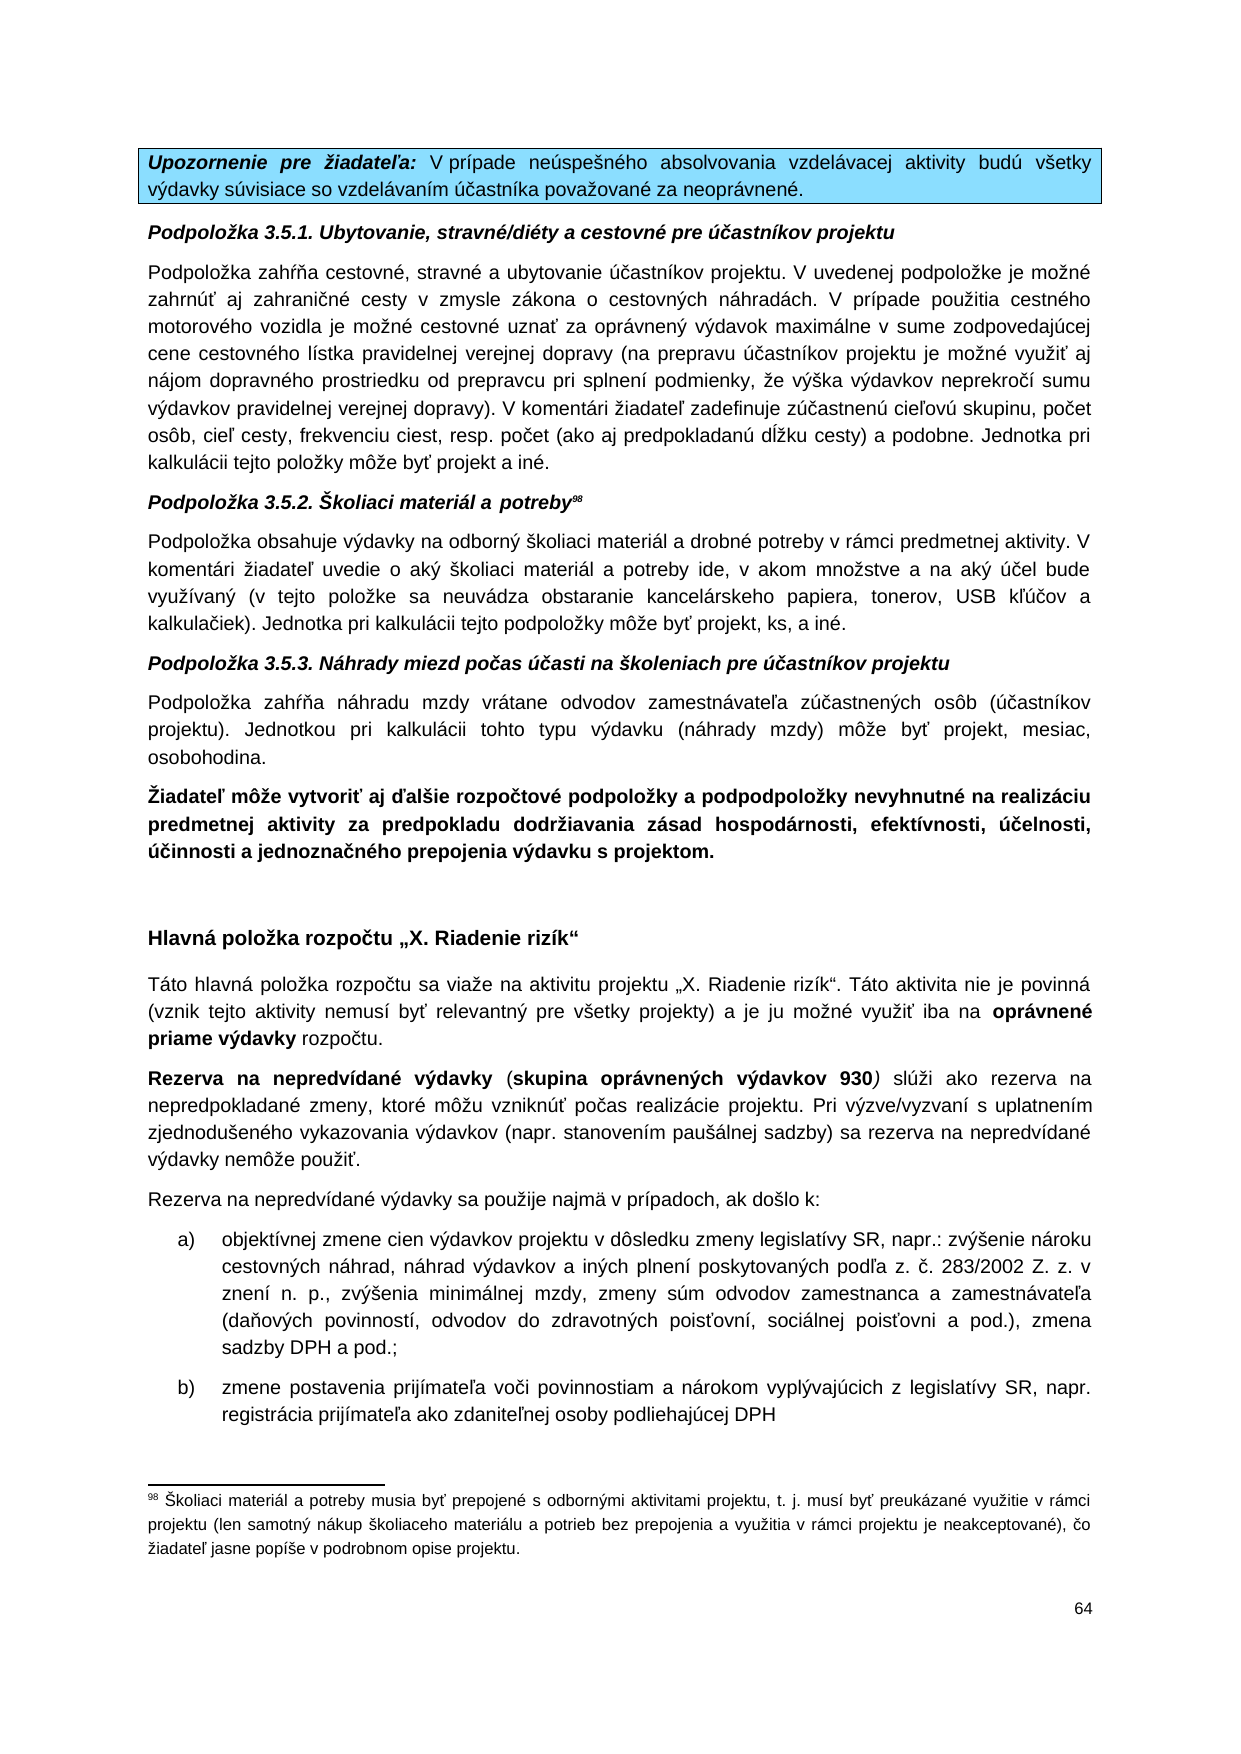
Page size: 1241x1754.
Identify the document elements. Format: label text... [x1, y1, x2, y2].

list zmene postavenia prijímateľa voči povinnostiam a nárokom vyplývajúcich z legislatívy SR, napr. registrácia prijímateľa ako zdaniteľnej osoby podliehajúcej DPH [177, 1376, 1092, 1426]
text Žiadateľ môže vytvoriť aj ďalšie rozpočtové podpoložky a podpodpoložky nevyhnutné na realizáciu predmetnej aktivity za predpokladu dodržiavania zásad hospodárnosti, efektívnosti, účelnosti, účinnosti a jednoznačného prepojenia výdavku s projektom. [148, 785, 1092, 862]
text Rezerva na nepredvídané výdavky sa použije najmä v prípadoch, ak došlo k: [148, 1188, 1092, 1210]
text Podpoložka obsahuje výdavky na odborný školiaci materiál a drobné potreby v rámci predmetnej aktivity. V komentári žiadateľ uvedie o aký školiaci materiál a potreby ide, v akom množstve a na aký účel bude využívaný (v tejto položke sa neuvádza obstaranie kancelárskeho papiera, tonerov, USB kľúčov a kalkulačiek). Jednotka pri kalkulácii tejto podpoložky môže byť projekt, ks, a iné. [148, 530, 1092, 634]
text Hlavná položka rozpočtu „X. Riadenie rizík“ [148, 926, 1092, 950]
text Podpoložka 3.5.3. Náhrady miezd počas účasti na školeniach pre účastníkov projektu [148, 651, 1092, 674]
text Podpoložka zahŕňa cestovné, stravné a ubytovanie účastníkov projektu. V uvedenej podpoložke je možné zahrnúť aj zahraničné cesty v zmysle zákona o cestovných náhradách. V prípade použitia cestného motorového vozidla je možné cestovné uznať za oprávnený výdavok maximálne v sume zodpovedajúcej cene cestovného lístka pravidelnej verejnej dopravy (na prepravu účastníkov projektu je možné využiť aj nájom dopravného prostriedku od prepravcu pri splnení podmienky, že výška výdavkov neprekročí sumu výdavkov pravidelnej verejnej dopravy). V komentári žiadateľ zadefinuje zúčastnenú cieľovú skupinu, počet osôb, cieľ cesty, frekvenciu ciest, resp. počet (ako aj predpokladanú dĺžku cesty) a podobne. Jednotka pri kalkulácii tejto položky môže byť projekt a iné. [148, 261, 1092, 473]
text Podpoložka 3.5.2. Školiaci materiál a potreby [148, 491, 1092, 513]
text Podpoložka zahŕňa náhradu mzdy vrátane odvodov zamestnávateľa zúčastnených osôb (účastníkov projektu). Jednotkou pri kalkulácii tohto typu výdavku (náhrady mzdy) môže byť projekt, mesiac, osobohodina. [148, 691, 1092, 768]
text Upozornenie pre žiadateľa: V prípade neúspešného absolvovania vzdelávacej aktivity budú všetky výdavky súvisiace so vzdelávaním účastníka považované za neoprávnené. [139, 149, 1101, 203]
list objektívnej zmene cien výdavkov projektu v dôsledku zmeny legislatívy SR, napr.: zvýšenie nároku cestovných náhrad, náhrad výdavkov a iných plnení poskytovaných podľa z. č. 283/2002 Z. z. v znení n. p., zvýšenia minimálnej mzdy, zmeny súm odvodov zamestnanca a zamestnávateľa (daňových povinností, odvodov do zdravotných poisťovní, sociálnej poisťovni a pod.), zmena sadzby DPH a pod.; [177, 1227, 1092, 1359]
text Rezerva na nepredvídané výdavky (skupina oprávnených výdavkov 930) slúži ako rezerva na nepredpokladané zmeny, ktoré môžu vzniknúť počas realizácie projektu. Pri výzve/vyzvaní s uplatnením zjednodušeného vykazovania výdavkov (napr. stanovením paušálnej sadzby) sa rezerva na nepredvídané výdavky nemôže použiť. [148, 1066, 1092, 1171]
text Táto hlavná položka rozpočtu sa viaže na aktivitu projektu „X. Riadenie rizík“. Táto aktivita nie je povinná (vznik tejto aktivity nemusí byť relevantný pre všetky projekty) a je ju možné využiť iba na oprávnené priame výdavky rozpočtu. [148, 972, 1092, 1049]
text Podpoložka 3.5.1. Ubytovanie, stravné/diéty a cestovné pre účastníkov projektu [148, 221, 1092, 243]
